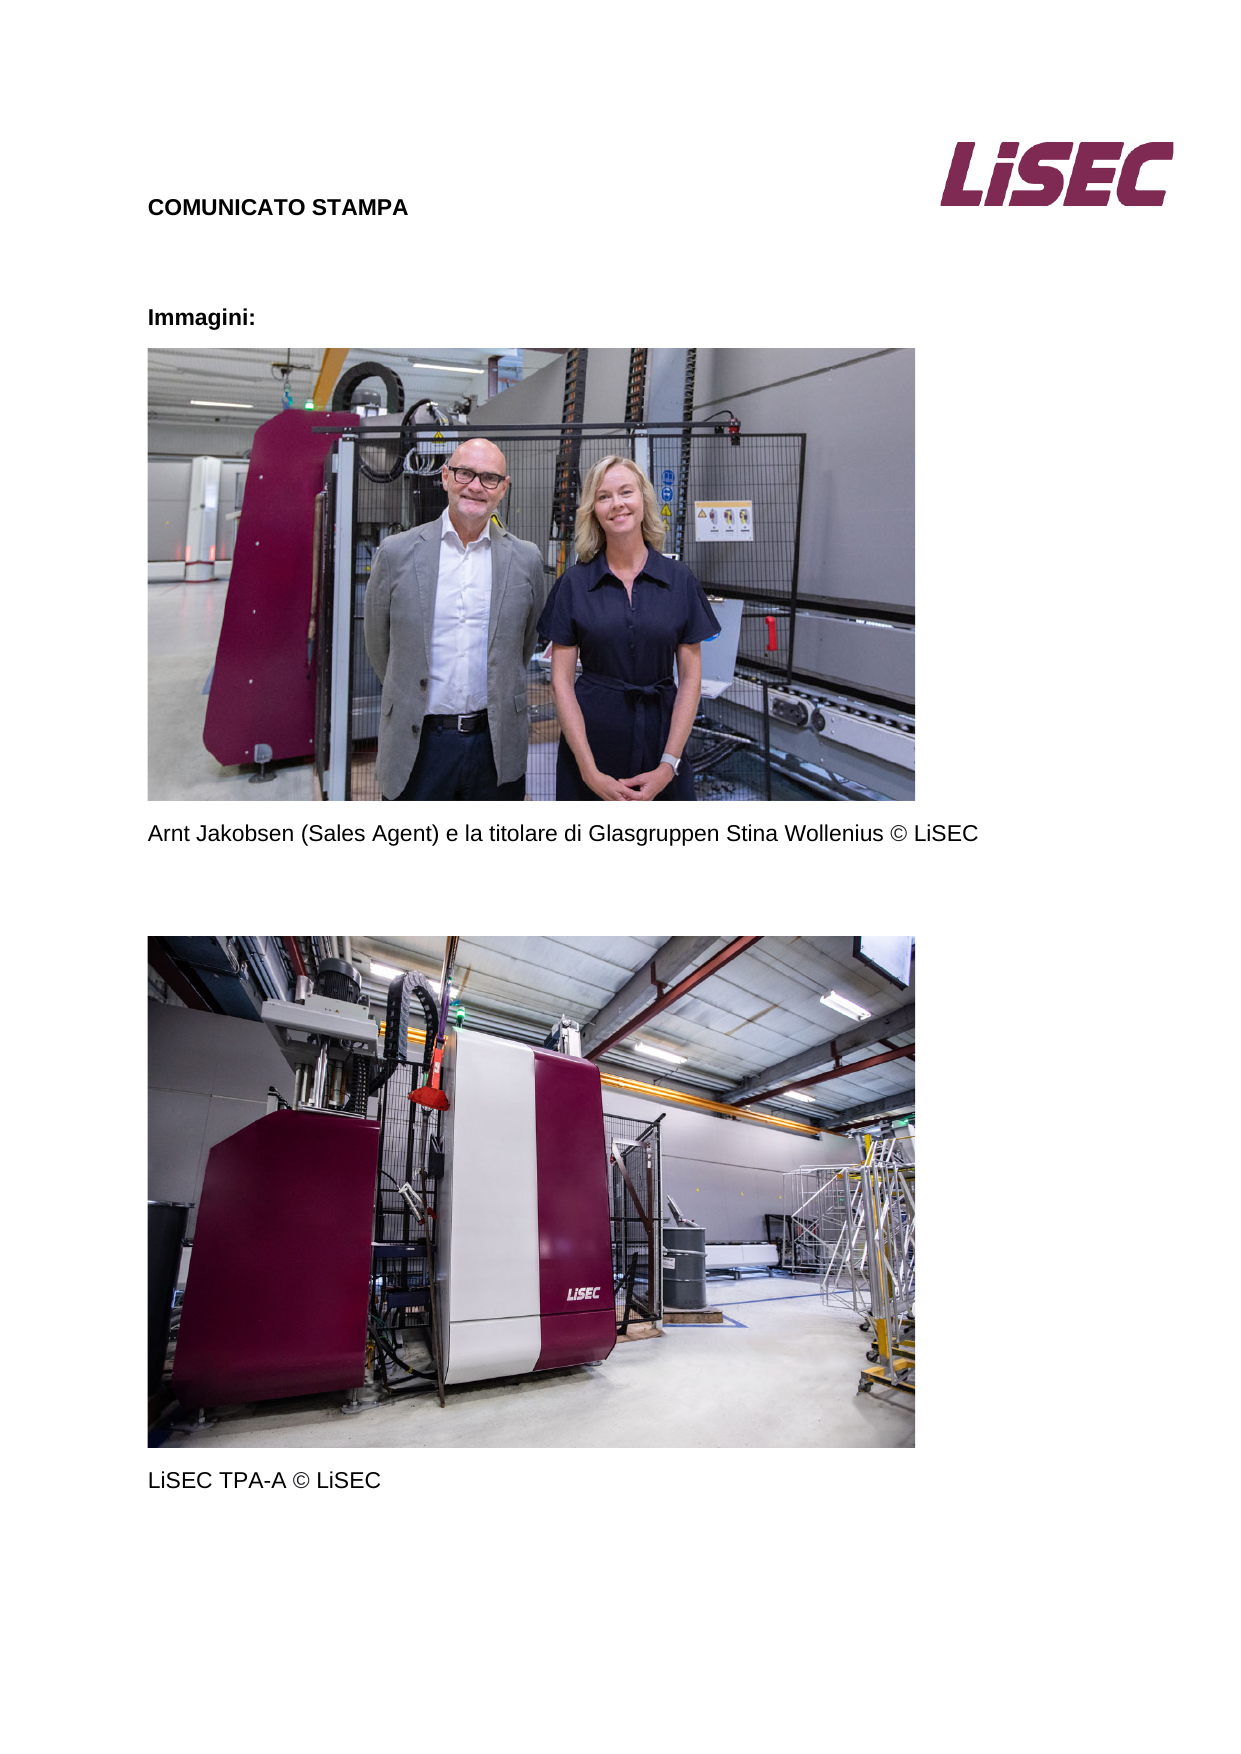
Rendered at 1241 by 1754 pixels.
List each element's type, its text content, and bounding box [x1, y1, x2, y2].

text Immagini: [148, 304, 1093, 330]
picture [147, 936, 916, 1448]
picture [147, 348, 916, 801]
text LiSEC TPA-A © LiSEC [148, 1467, 293, 1493]
text LiSEC TPA-A © LiSEC [316, 1467, 1093, 1493]
text Arnt Jakobsen (Sales Agent) e la titolare di Glasgruppen Stina Wollenius © LiSEC [148, 819, 1093, 846]
picture [939, 142, 1173, 205]
